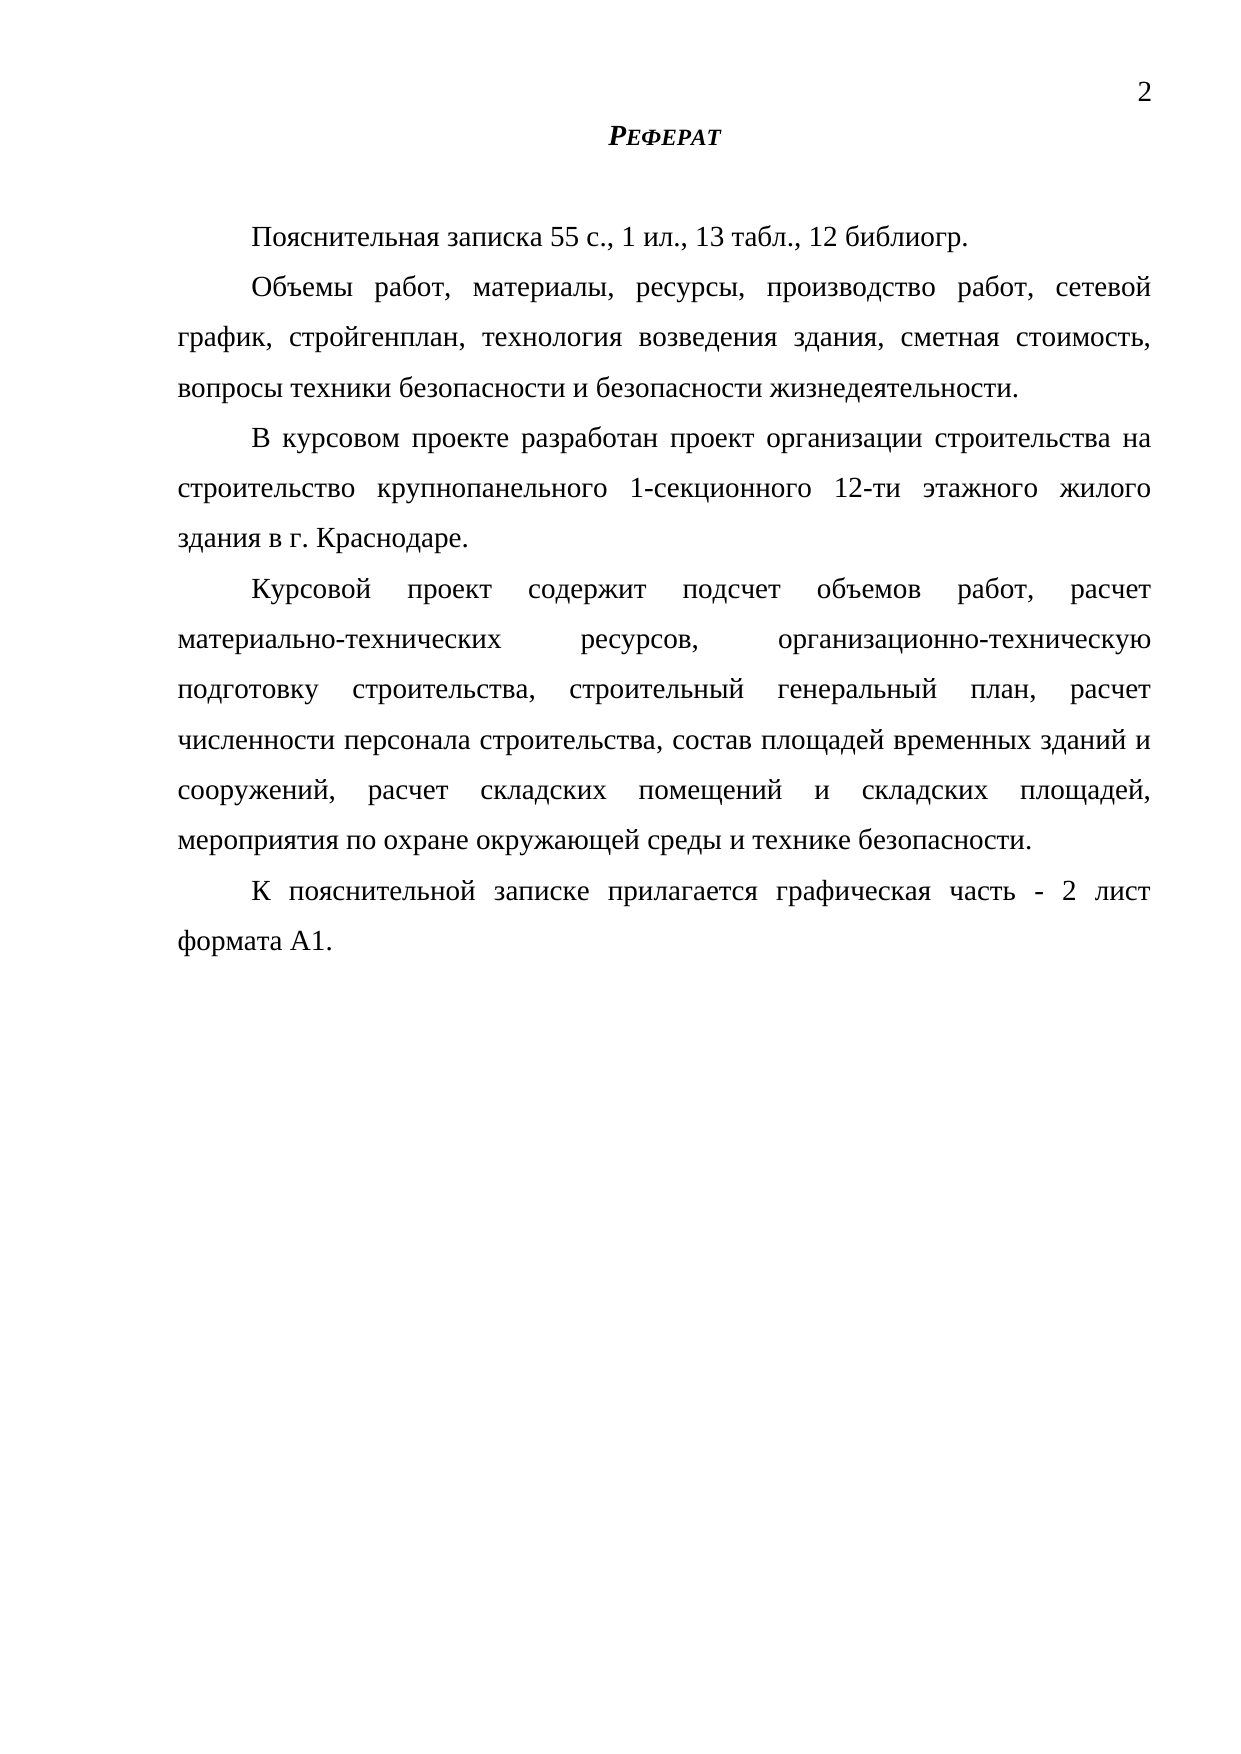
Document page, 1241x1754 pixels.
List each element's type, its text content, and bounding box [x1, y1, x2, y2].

text Реферат [177, 118, 1152, 152]
text В курсовом проекте разработан проект организации строительства на строительство крупнопанельного 1-секционного 12-ти этажного жилого здания в г. Краснодаре. [177, 420, 1152, 554]
text Пояснительная записка 55 с., 1 ил., 13 табл., 12 библиогр. [177, 219, 1152, 252]
text Курсовой проект содержит подсчет объемов работ, расчет материально-технических ресурсов, организационно-техническую подготовку строительства, строительный генеральный план, расчет численности персонала строительства, состав площадей временных зданий и сооружений, расчет складских помещений и складских площадей, мероприятия по охране окружающей среды и технике безопасности. [177, 571, 1152, 856]
text К пояснительной записке прилагается графическая часть - 2 лист формата А1. [177, 873, 1152, 957]
text Объемы работ, материалы, ресурсы, производство работ, сетевой график, стройгенплан, технология возведения здания, сметная стоимость, вопросы техники безопасности и безопасности жизнедеятельности. [177, 269, 1152, 403]
